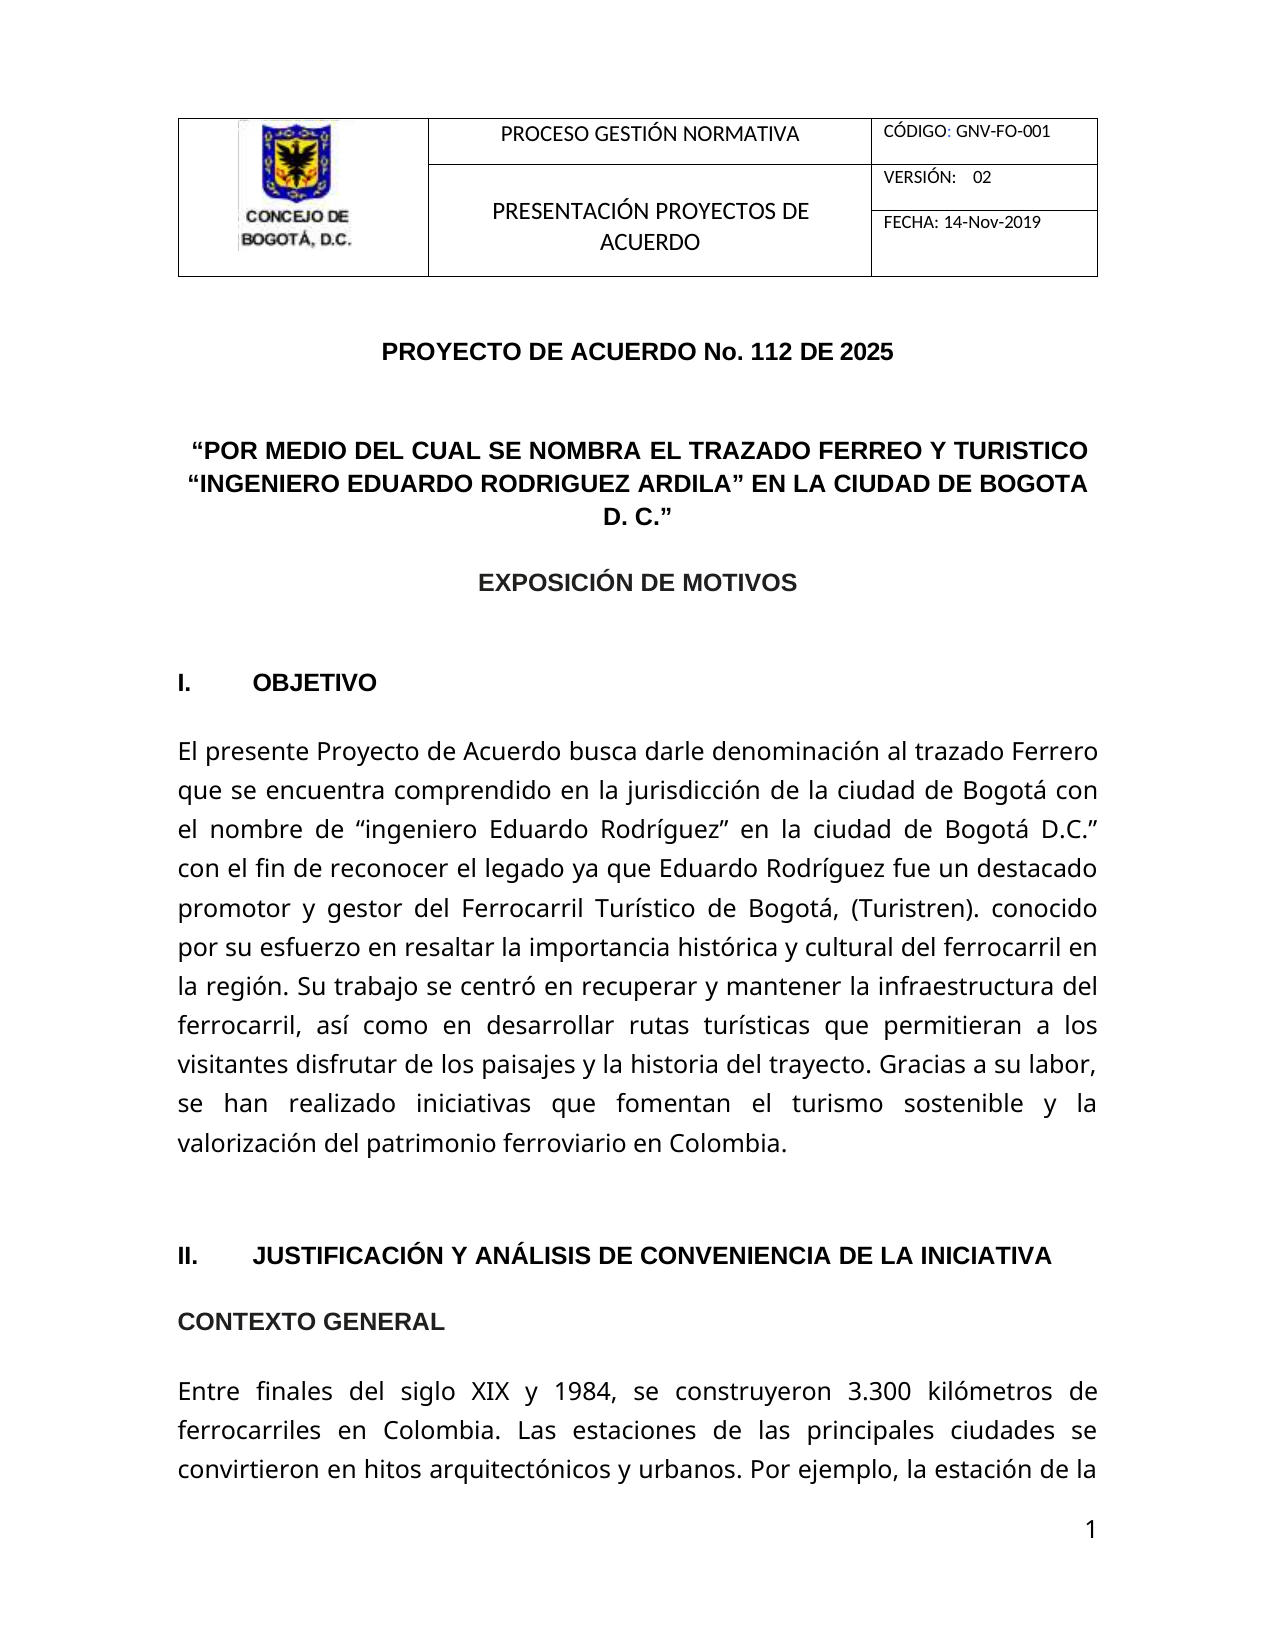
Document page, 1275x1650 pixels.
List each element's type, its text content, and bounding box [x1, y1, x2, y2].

list OBJETIVO [177, 667, 1113, 696]
text D. C.” EXPOSICIÓN DE MOTIVOS [478, 502, 825, 597]
text PROYECTO DE ACUERDO No. 112 DE 2025 [177, 337, 1098, 366]
subtitle JUSTIFICACIÓN Y ANÁLISIS DE CONVENIENCIA DE LA INICIATIVA CONTEXTO GENERAL [177, 1241, 1052, 1336]
text “POR MEDIO DEL CUAL SE NOMBRA EL TRAZADO FERREO Y TURISTICO “INGENIERO EDUARDO RODRIGUEZ ARDILA” EN LA CIUDAD DE BOGOTA [187, 436, 1089, 498]
text El presente Proyecto de Acuerdo busca darle denominación al trazado Ferrero que se encuentra comprendido en la jurisdicción de la ciudad de Bogotá con el nombre de “ingeniero Eduardo Rodríguez” en la ciudad de Bogotá D.C.” con el fin de reconocer el legado ya que Eduardo Rodríguez fue un destacado promotor y gestor del Ferrocarril Turístico de Bogotá, (Turistren). conocido por su esfuerzo en resaltar la importancia histórica y cultural del ferrocarril en la región. Su trabajo se centró en recuperar y mantener la infraestructura del ferrocarril, así como en desarrollar rutas turísticas que permitieran a los visitantes disfrutar de los paisajes y la historia del trayecto. Gracias a su labor, se han realizado iniciativas que fomentan el turismo sostenible y la valorización del patrimonio ferroviario en Colombia. [177, 733, 1098, 1159]
picture [237, 119, 355, 251]
